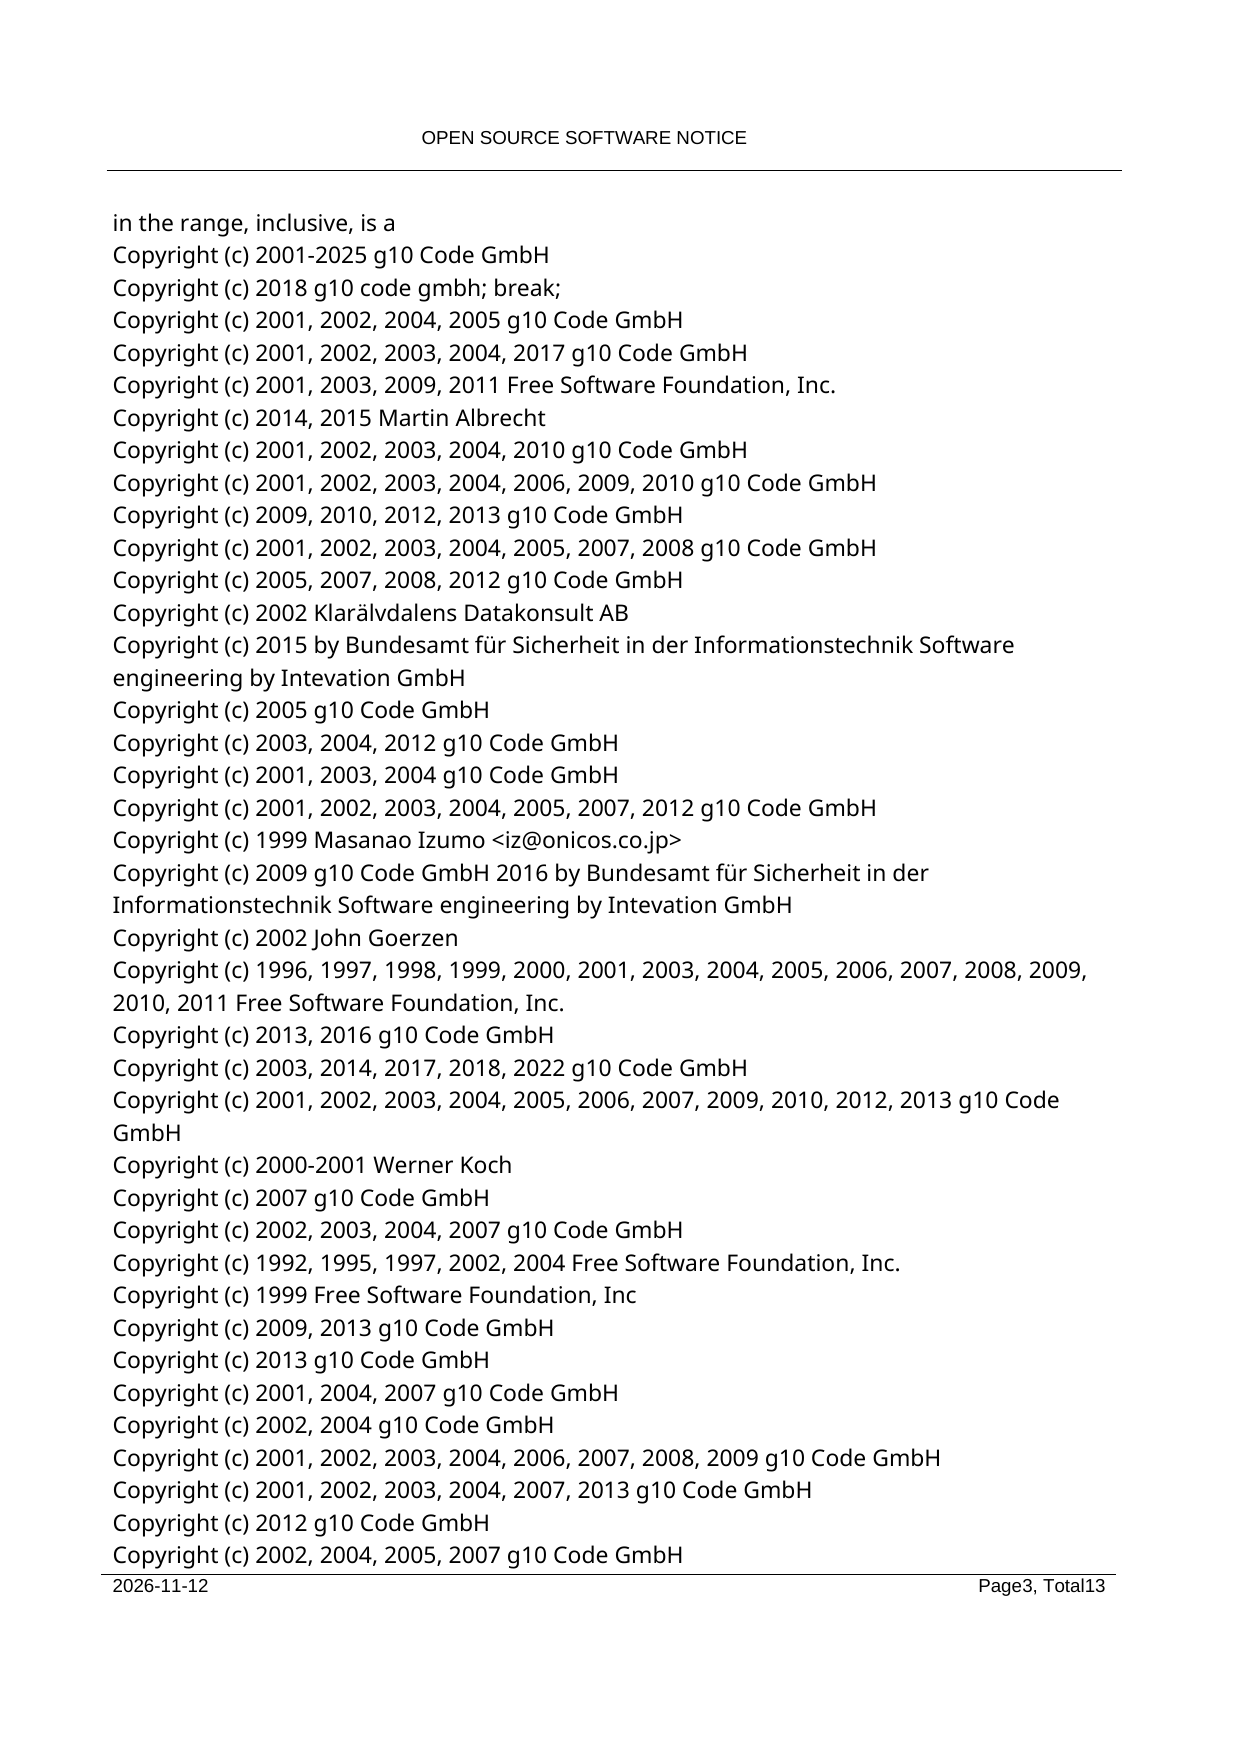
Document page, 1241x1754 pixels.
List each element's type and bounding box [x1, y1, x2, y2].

text [112, 206, 1128, 1571]
